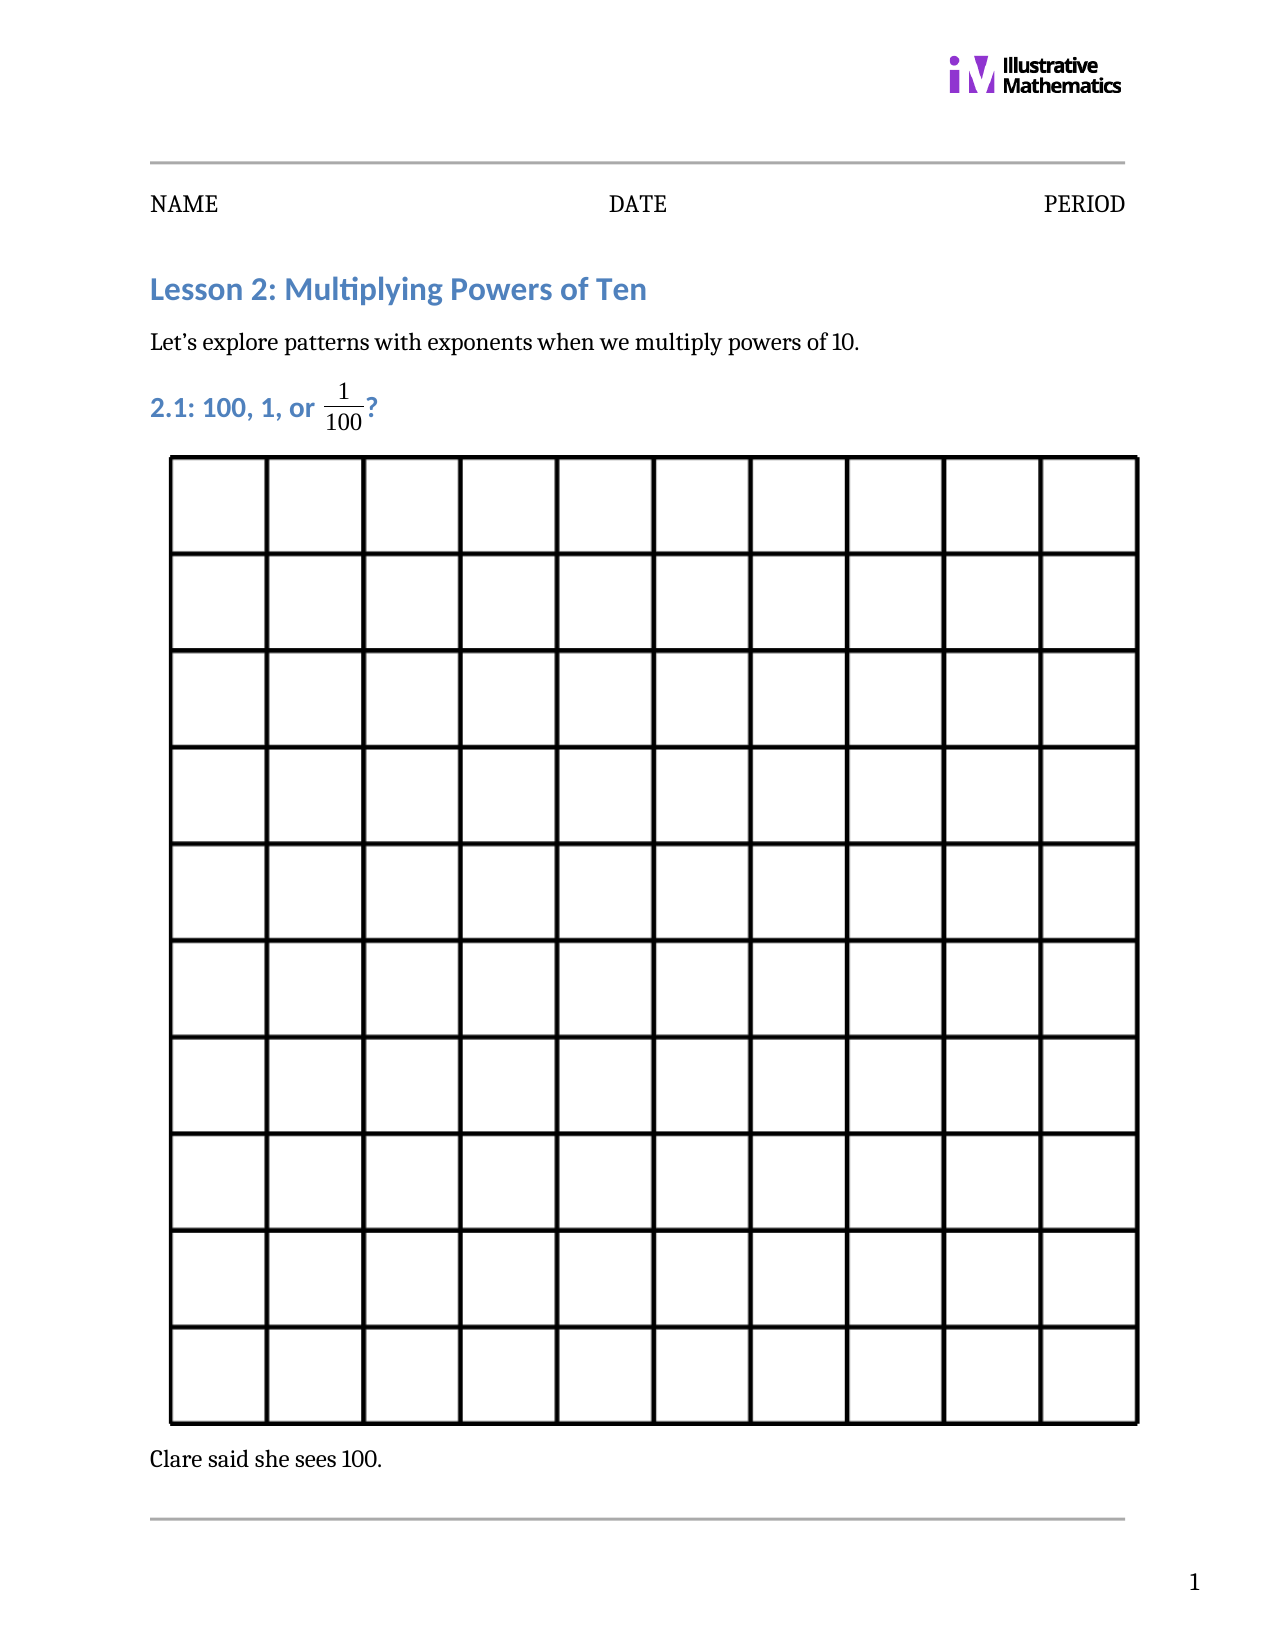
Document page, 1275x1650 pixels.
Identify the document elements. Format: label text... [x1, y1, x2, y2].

picture [168, 455, 1144, 1426]
text Let’s explore patterns with exponents when we multiply powers of 10. [150, 328, 1125, 357]
subtitle 2.1: 100, 1, or ? [150, 377, 1125, 436]
subtitle Lesson 2: Multiplying Powers of Ten [150, 268, 1125, 309]
picture [949, 55, 1121, 93]
text Clare said she sees 100. [150, 1444, 1125, 1473]
